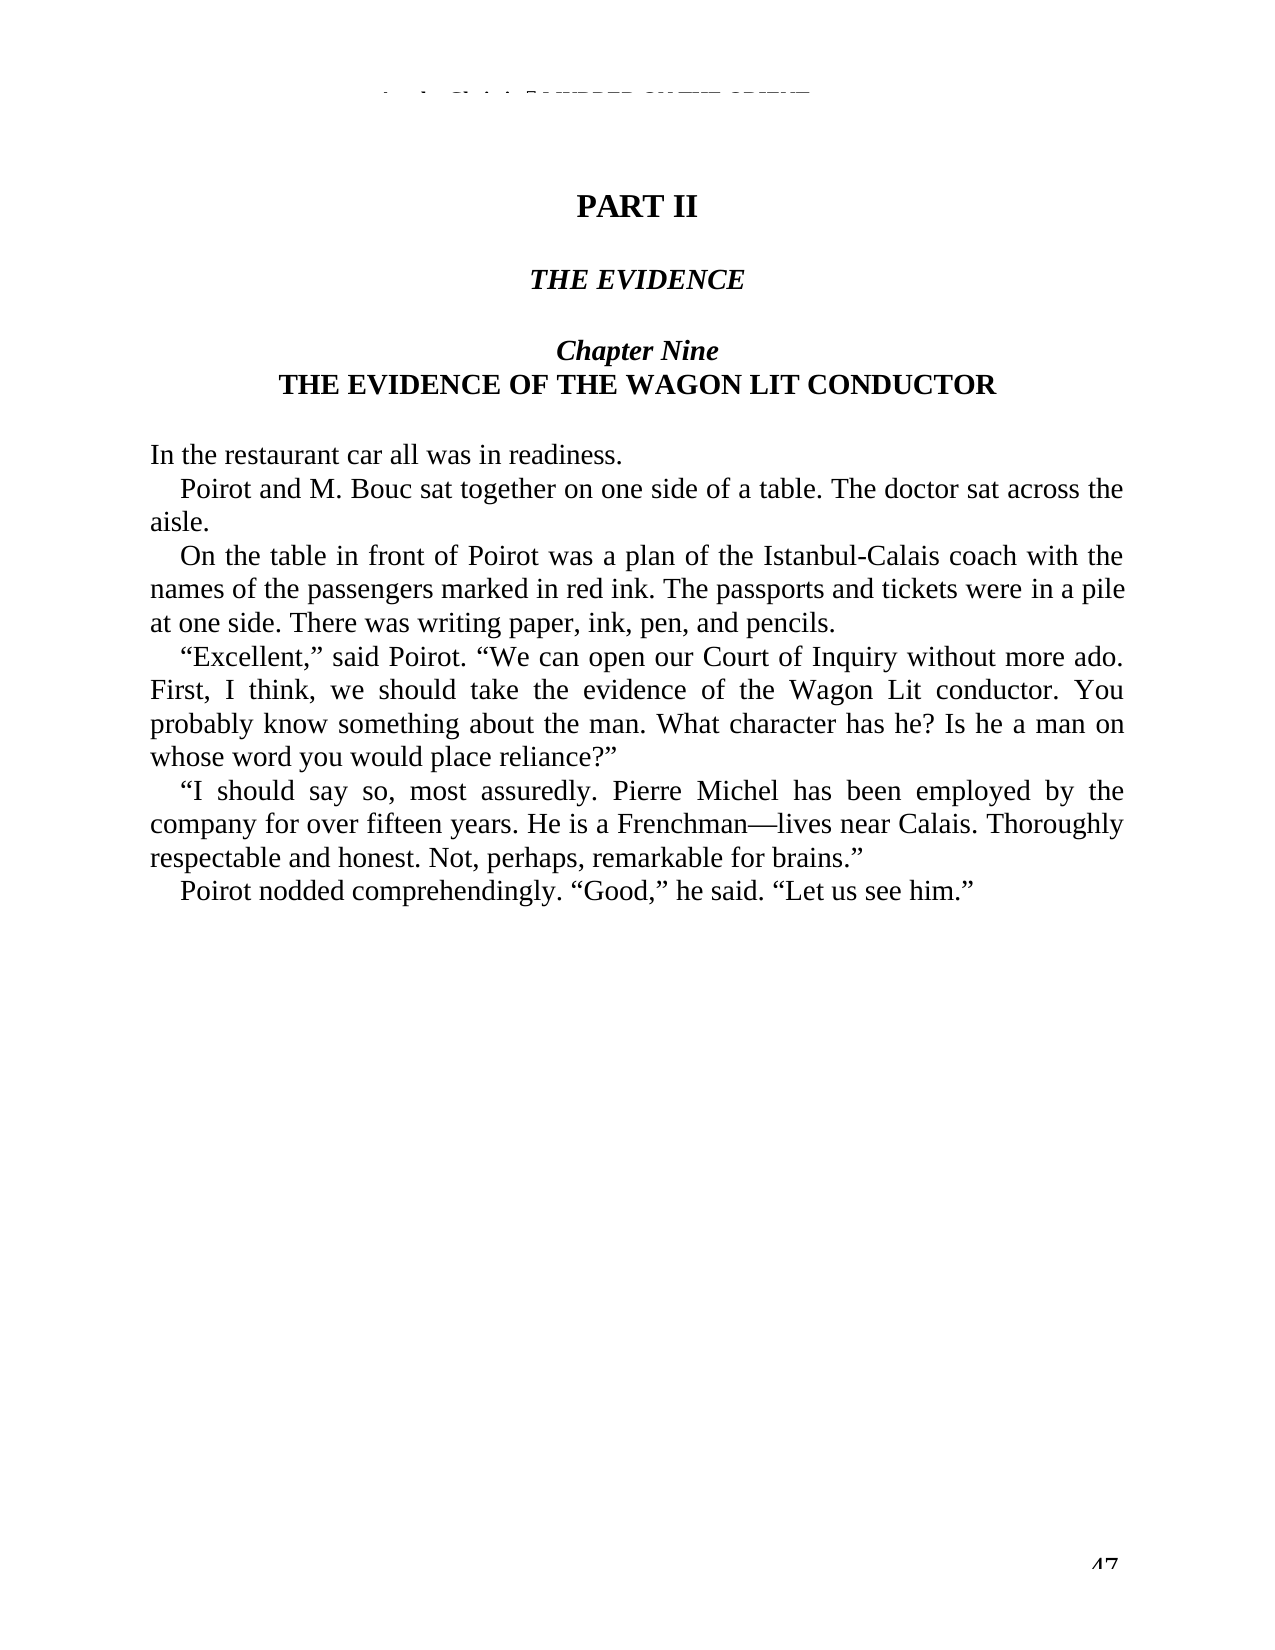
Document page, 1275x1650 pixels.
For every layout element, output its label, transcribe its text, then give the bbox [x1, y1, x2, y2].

text Poirot and M. Bouc sat together on one side of a table. The doctor sat across the aisle. [150, 471, 1125, 538]
text “Excellent,” said Poirot. “We can open our Court of Inquiry without more ado. First, I think, we should take the evidence of the Wagon Lit conductor. You probably know something about the man. What character has he? Is he a man on whose word you would place reliance?” [150, 639, 1125, 773]
subtitle THE EVIDENCE OF THE WAGON LIT CONDUCTOR [240, 367, 1035, 400]
text On the table in front of Poirot was a plan of the Istanbul-Calais coach with the names of the passengers marked in red ink. The passports and tickets were in a pile at one side. There was writing paper, ink, pen, and pencils. [150, 538, 1125, 639]
text In the restaurant car all was in readiness. [150, 437, 1137, 471]
subtitle PART II [462, 186, 813, 224]
text Poirot nodded comprehendingly. “Good,” he said. “Let us see him.” [180, 873, 1137, 907]
text Chapter Nine [137, 333, 1137, 367]
subtitle THE EVIDENCE [462, 262, 813, 296]
text “I should say so, most assuredly. Pierre Michel has been employed by the company for over fifteen years. He is a Frenchman—lives near Calais. Thoroughly respectable and honest. Not, perhaps, remarkable for brains.” [150, 773, 1125, 873]
